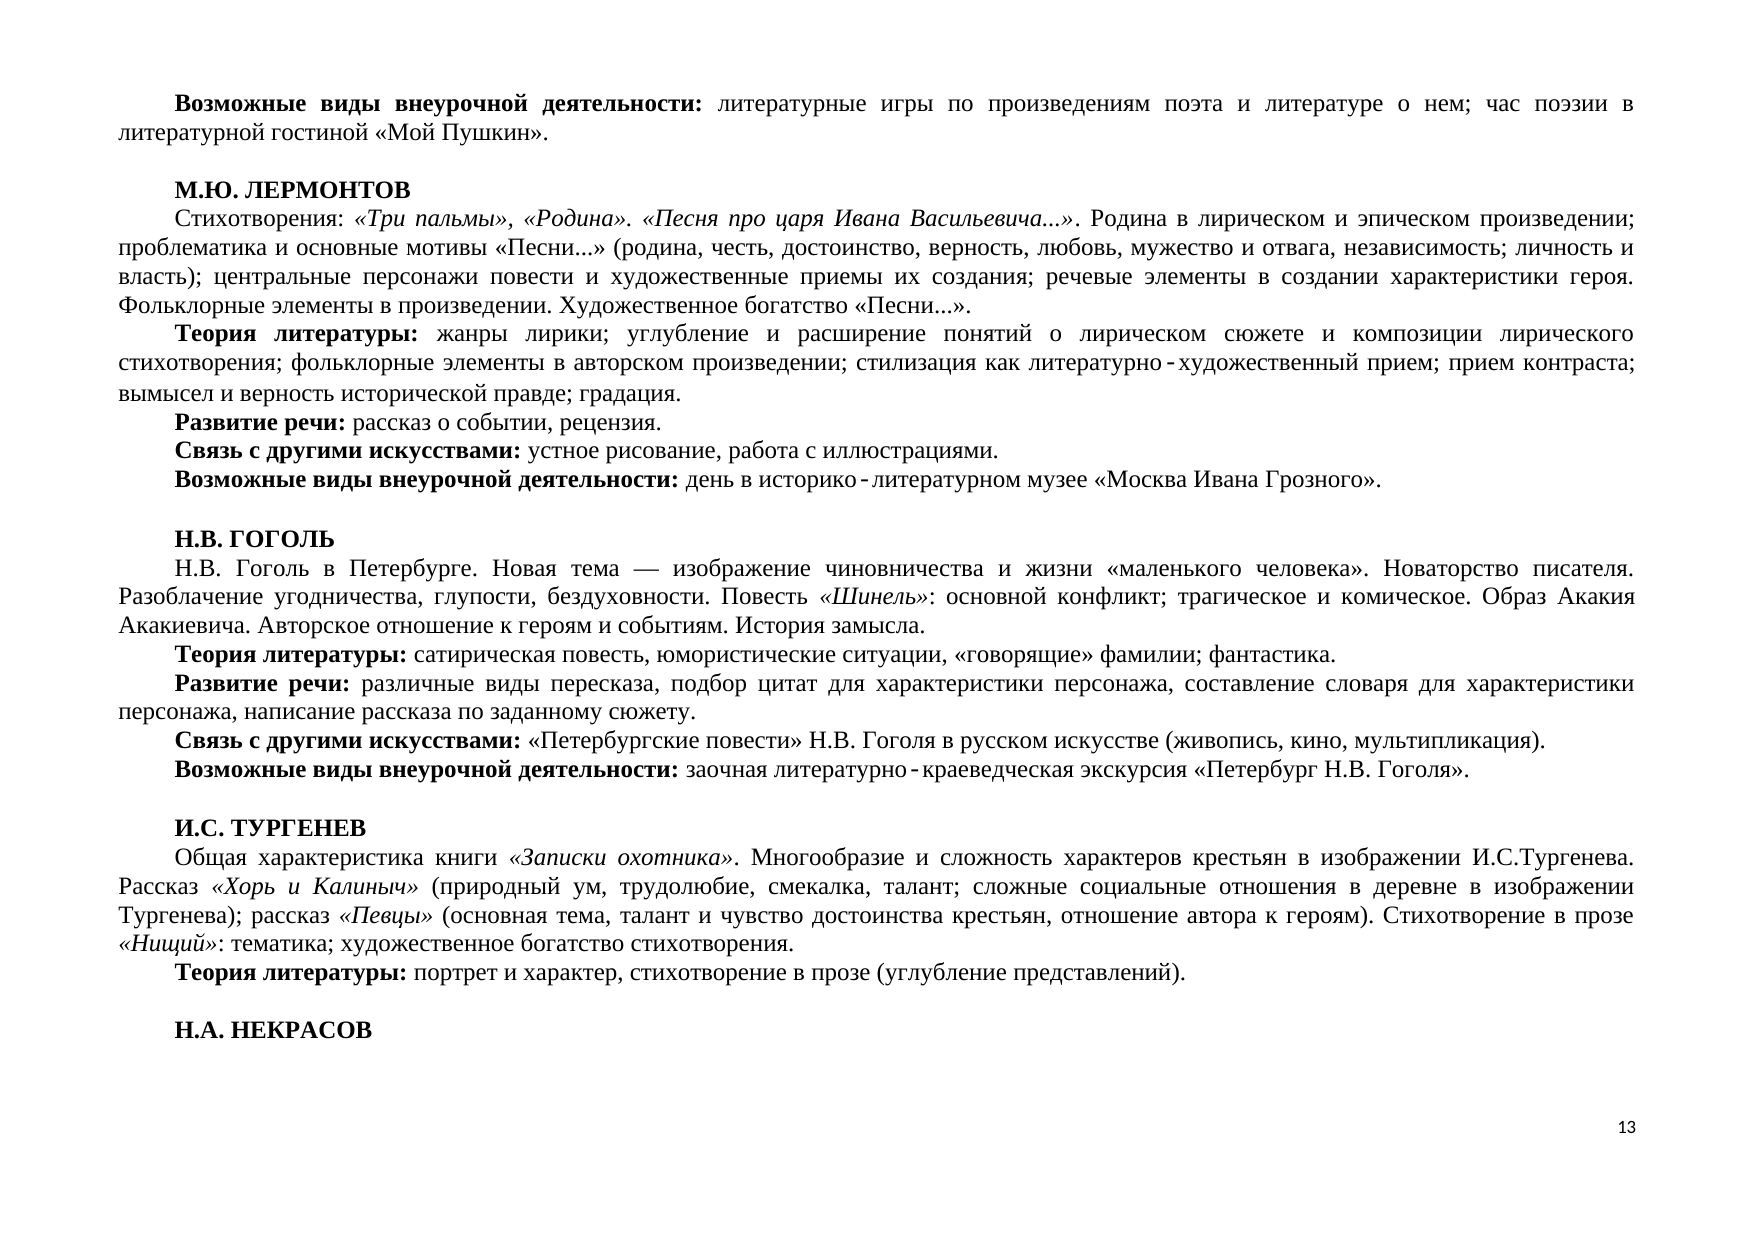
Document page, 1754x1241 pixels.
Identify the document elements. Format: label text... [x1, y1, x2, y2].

text Связь с другими искусствами: устное рисование, работа с иллюстрациями. [118, 436, 1636, 464]
text И.С. ТУРГЕНЕВ [118, 813, 1636, 842]
text Общая характеристика книги «Записки охотника». Многообразие и сложность характеров крестьян в изображении И.С.Тургенева. Рассказ «Хорь и Калиныч» (природный ум, трудолюбие, смекалка, талант; сложные социальные отношения в деревне в изображении Тургенева); рассказ «Певцы» (основная тема, талант и чувство достоинства крестьян, отношение автора к героям). Стихотворение в прозе «Нищий»: тематика; художественное богатство стихотворения. [118, 842, 1636, 957]
text Возможные виды внеурочной деятельности: день в историко-литературном музее «Москва Ивана Грозного». [118, 464, 1636, 495]
text Возможные виды внеурочной деятельности: литературные игры по произведениям поэта и литературе о нем; час поэзии в литературной гостиной «Мой Пушкин». [118, 88, 1636, 146]
text Возможные виды внеурочной деятельности: заочная литературно-краеведческая экскурсия «Петербург Н.В. Гоголя». [118, 754, 1636, 785]
text Н.В. ГОГОЛЬ [118, 524, 1636, 553]
text Теория литературы: портрет и характер, стихотворение в прозе (углубление представлений). [118, 957, 1636, 986]
text Связь с другими искусствами: «Петербургские повести» Н.В. Гоголя в русском искусстве (живопись, кино, мультипликация). [118, 725, 1636, 754]
text Развитие речи: различные виды пересказа, подбор цитат для характеристики персонажа, составление словаря для характеристики персонажа, написание рассказа по заданному сюжету. [118, 668, 1636, 725]
text Теория литературы: жанры лирики; углубление и расширение понятий о лирическом сюжете и композиции лирического стихотворения; фольклорные элементы в авторском произведении; стилизация как литературно-художественный прием; прием контраста; вымысел и верность исторической правде; градация. [118, 318, 1636, 407]
text Развитие речи: рассказ о событии, рецензия. [118, 407, 1636, 436]
text Стихотворения: «Три пальмы», «Родина». «Песня про царя Ивана Васильевича...». Родина в лирическом и эпическом произведении; проблематика и основные мотивы «Песни...» (родина, честь, достоинство, верность, любовь, мужество и отвага, независимость; личность и власть); центральные персонажи повести и художественные приемы их создания; речевые элементы в создании характеристики героя. Фольклорные элементы в произведении. Художественное богатство «Песни...». [118, 203, 1636, 318]
text Н.В. Гоголь в Петербурге. Новая тема — изображение чиновничества и жизни «маленького человека». Новаторство писателя. Разоблачение угодничества, глупости, бездуховности. Повесть «Шинель»: основной конфликт; трагическое и комическое. Образ Акакия Акакиевича. Авторское отношение к героям и событиям. История замысла. [118, 553, 1636, 639]
text Теория литературы: сатирическая повесть, юмористические ситуации, «говорящие» фамилии; фантастика. [118, 639, 1636, 668]
text Н.А. НЕКРАСОВ [118, 1015, 1636, 1043]
text М.Ю. ЛЕРМОНТОВ [118, 175, 1636, 203]
